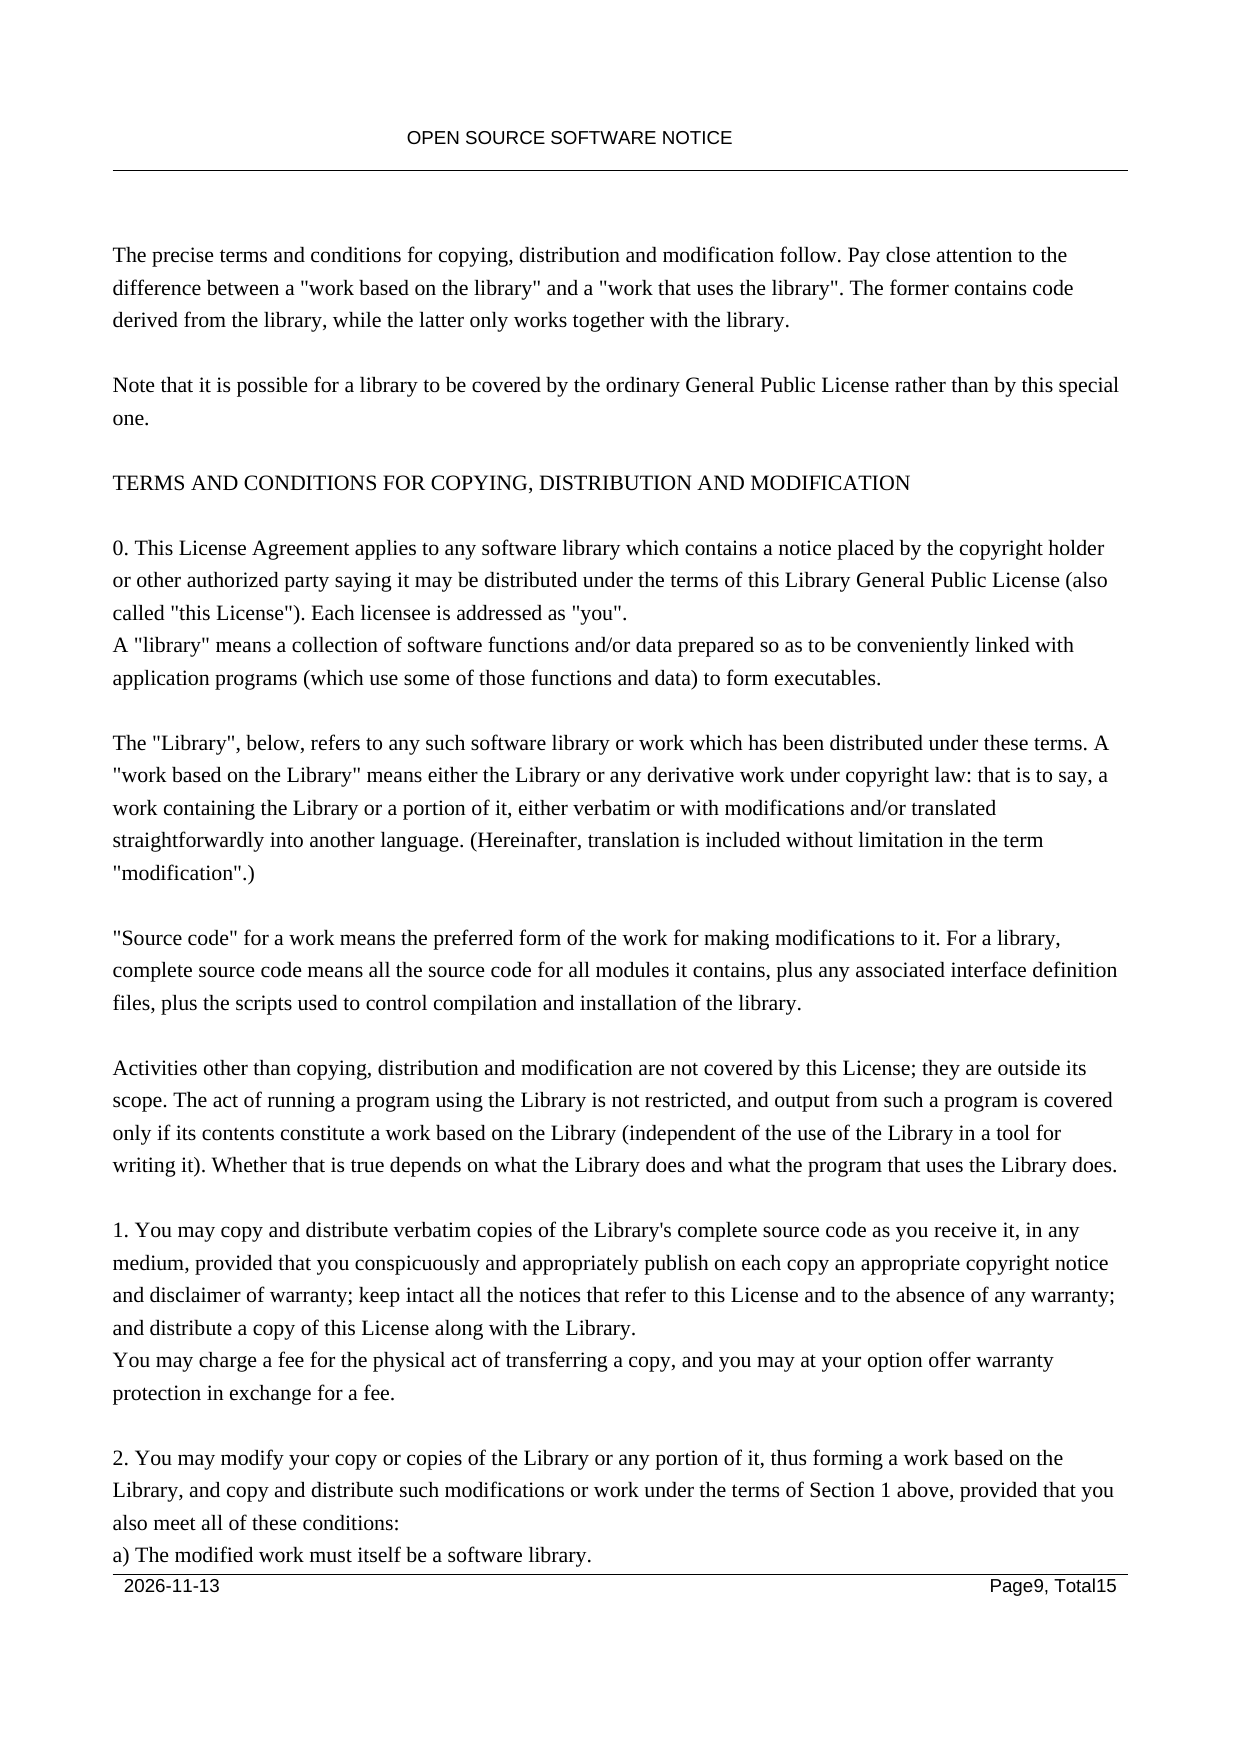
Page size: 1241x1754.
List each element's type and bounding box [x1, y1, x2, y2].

text [112, 206, 1128, 1571]
